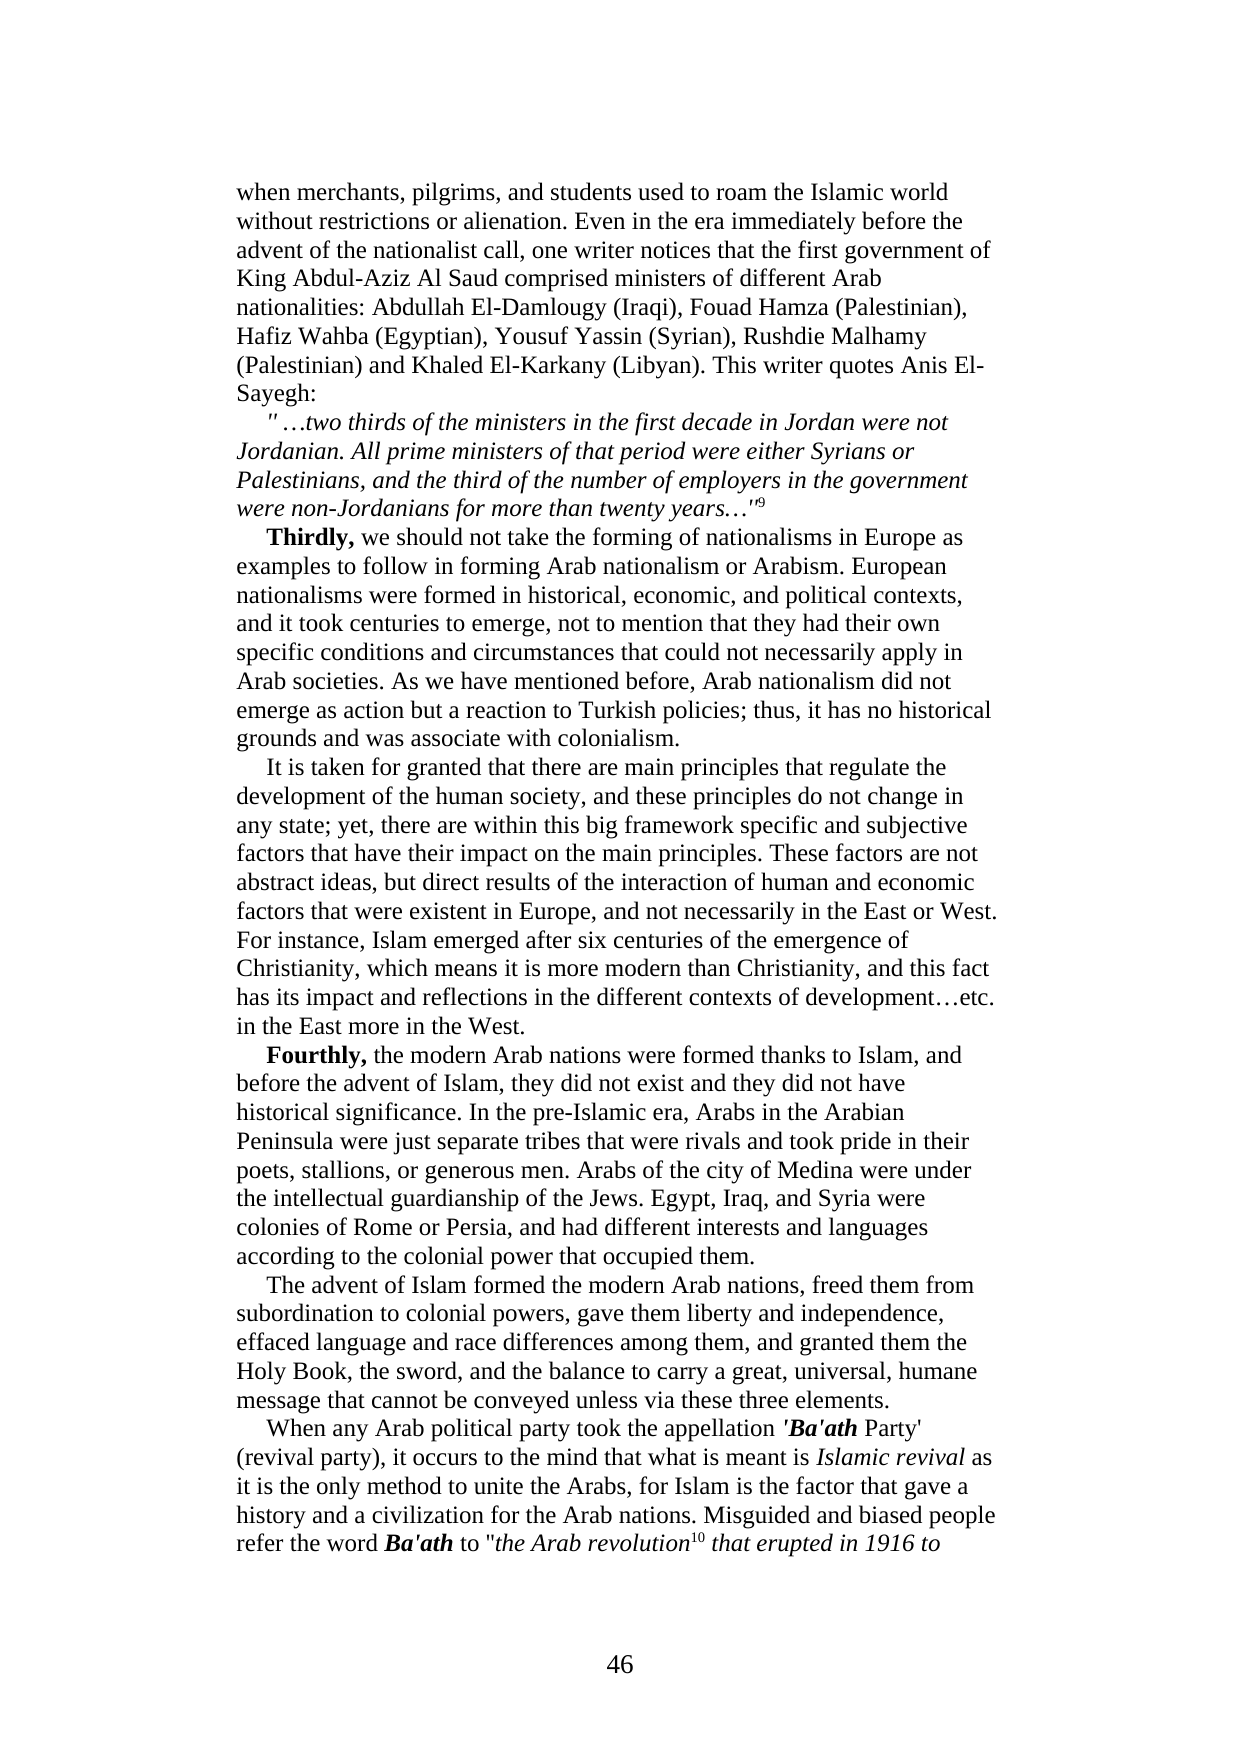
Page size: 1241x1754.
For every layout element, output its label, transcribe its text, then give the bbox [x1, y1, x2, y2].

text Thirdly, we should not take the forming of nationalisms in Europe as examples to follow in forming Arab nationalism or Arabism. European nationalisms were formed in historical, economic, and political contexts, and it took centuries to emerge, not to mention that they had their own specific conditions and circumstances that could not necessarily apply in Arab societies. As we have mentioned before, Arab nationalism did not emerge as action but a reaction to Turkish policies; thus, it has no historical grounds and was associate with colonialism. [236, 522, 1004, 752]
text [236, 177, 1004, 407]
text The advent of Islam formed the modern Arab nations, freed them from subordination to colonial powers, gave them liberty and independence, effaced language and race differences among them, and granted them the Holy Book, the sword, and the balance to carry a great, universal, humane message that cannot be conveyed unless via these three elements. [236, 1270, 1004, 1413]
text It is taken for granted that there are main principles that regulate the development of the human society, and these principles do not change in any state; yet, there are within this big framework specific and subjective factors that have their impact on the main principles. These factors are not abstract ideas, but direct results of the interaction of human and economic factors that were existent in , and not necessarily in the East or West. For instance, Islam emerged after six centuries of the emergence of Christianity, which means it is more modern than Christianity, and this fact has its impact and reflections in the different contexts of development…etc. in the East more in the West. [236, 752, 1004, 1040]
text '' …two thirds of the ministers in the first decade in Jordan were not Jordanian. All prime ministers of that period were either Syrians or Palestinians, and the third of the number of employers in the government were non-Jordanians for more than twenty years…'' [236, 407, 1004, 522]
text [236, 1413, 1004, 1557]
text Fourthly, the modern Arab nations were formed thanks to Islam, and before the advent of Islam, they did not exist and they did not have historical significance. In the pre-Islamic era, Arabs in the Arabian Peninsula were just separate tribes that were rivals and took pride in their poets, stallions, or generous men. Arabs of the city of Medina were under the intellectual guardianship of the Jews. Egypt, Iraq, and Syria were colonies of Rome or Persia, and had different interests and languages according to the colonial power that occupied them. [236, 1040, 1004, 1270]
